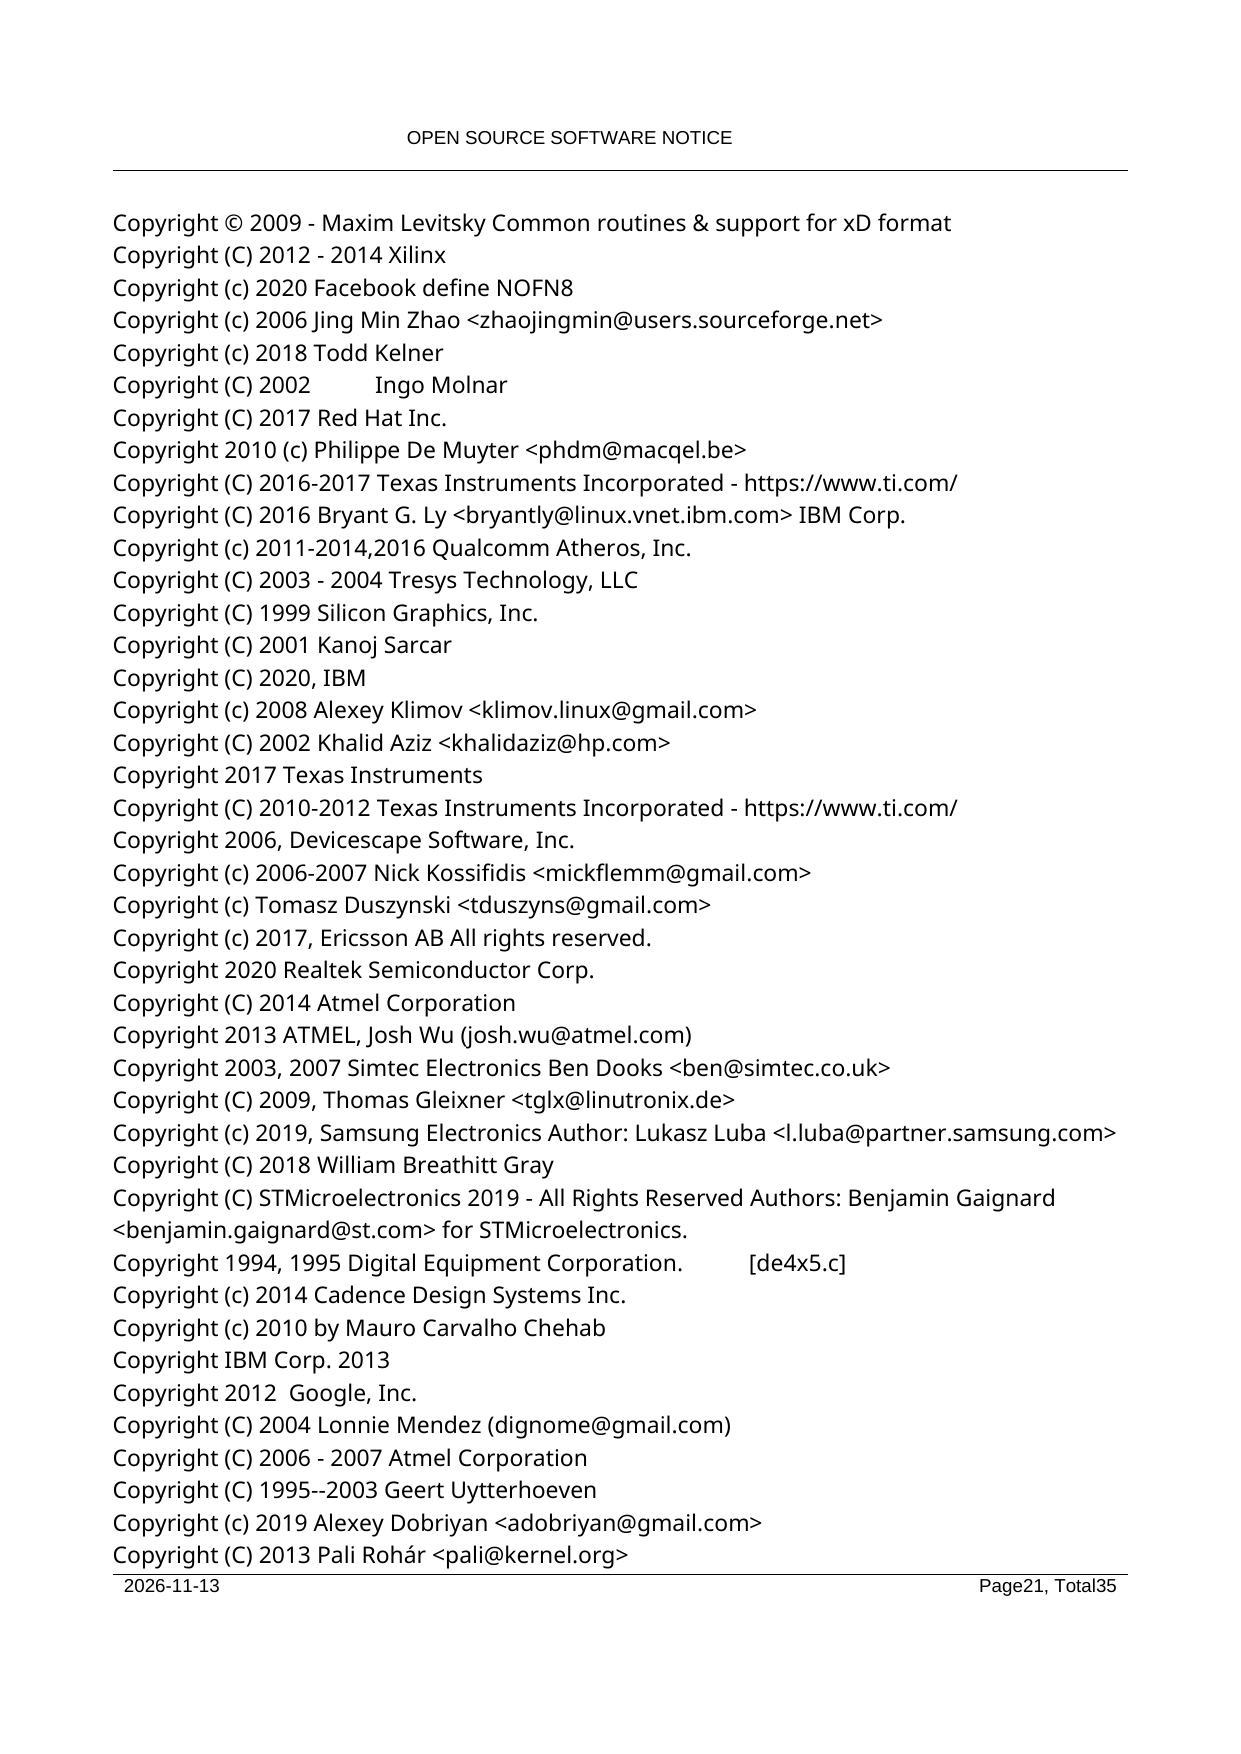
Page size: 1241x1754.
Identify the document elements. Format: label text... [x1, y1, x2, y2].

text Copyright (C) 2013 Pali Rohár <pali@kernel.org> [112, 1539, 1128, 1571]
text Copyright 1994, 1995 Digital Equipment Corporation. [de4x5.c] [112, 1246, 1128, 1279]
text Copyright (C) 2006 - 2007 Atmel Corporation [112, 1441, 1128, 1474]
text Copyright (C) STMicroelectronics 2019 - All Rights Reserved Authors: Benjamin Gaignard <benjamin.gaignard@st.com> for STMicroelectronics. [112, 1181, 1128, 1246]
text Copyright (C) 2002 Ingo Molnar [112, 369, 1128, 401]
text Copyright (c) 2019 Alexey Dobriyan <adobriyan@gmail.com> [112, 1506, 1128, 1539]
text Copyright (C) 2014 Atmel Corporation [112, 986, 1128, 1019]
text Copyright (C) 2018 William Breathitt Gray [112, 1149, 1128, 1181]
text Copyright (c) 2020 Facebook define NOFN8 [112, 271, 1128, 304]
text Copyright (C) 2001 Kanoj Sarcar [112, 629, 1128, 661]
text Copyright (C) 2012 - 2014 Xilinx [112, 239, 1128, 271]
text Copyright (C) 2020, IBM [112, 661, 1128, 694]
text Copyright 2020 Realtek Semiconductor Corp. [112, 954, 1128, 986]
text Copyright 2010 (c) Philippe De Muyter <phdm@macqel.be> [112, 434, 1128, 466]
text Copyright (c) 2014 Cadence Design Systems Inc. [112, 1279, 1128, 1311]
text Copyright (C) 1995--2003 Geert Uytterhoeven [112, 1474, 1128, 1506]
text Copyright (C) 2016-2017 Texas Instruments Incorporated - https://www.ti.com/ [112, 466, 1128, 499]
text Copyright (C) 2010-2012 Texas Instruments Incorporated - https://www.ti.com/ [112, 791, 1128, 824]
text Copyright (C) 1999 Silicon Graphics, Inc. [112, 596, 1128, 629]
text Copyright (c) 2019, Samsung Electronics Author: Lukasz Luba <l.luba@partner.samsung.com> [112, 1116, 1128, 1149]
text Copyright (c) 2010 by Mauro Carvalho Chehab [112, 1311, 1128, 1344]
text Copyright 2012 Google, Inc. [112, 1376, 1128, 1409]
text Copyright (C) 2003 - 2004 Tresys Technology, LLC [112, 564, 1128, 596]
text Copyright (C) 2017 Red Hat Inc. [112, 401, 1128, 434]
text Copyright (C) 2002 Khalid Aziz <khalidaziz@hp.com> [112, 726, 1128, 759]
text Copyright 2006, Devicescape Software, Inc. [112, 824, 1128, 856]
text Copyright (C) 2016 Bryant G. Ly <bryantly@linux.vnet.ibm.com> IBM Corp. [112, 499, 1128, 531]
text Copyright (c) 2006-2007 Nick Kossifidis <mickflemm@gmail.com> [112, 856, 1128, 889]
text Copyright (c) Tomasz Duszynski <tduszyns@gmail.com> [112, 889, 1128, 921]
text Copyright (c) 2018 Todd Kelner [112, 336, 1128, 369]
text Copyright (C) 2009, Thomas Gleixner <tglx@linutronix.de> [112, 1084, 1128, 1116]
text Copyright IBM Corp. 2013 [112, 1344, 1128, 1376]
text Copyright (c) 2006 Jing Min Zhao <zhaojingmin@users.sourceforge.net> [112, 304, 1128, 336]
text Copyright (c) 2017, Ericsson AB All rights reserved. [112, 921, 1128, 954]
text Copyright (C) 2004 Lonnie Mendez (dignome@gmail.com) [112, 1409, 1128, 1441]
text Copyright 2017 Texas Instruments [112, 759, 1128, 791]
text Copyright © 2009 - Maxim Levitsky Common routines & support for xD format [112, 206, 1128, 239]
text Copyright 2003, 2007 Simtec Electronics Ben Dooks <ben@simtec.co.uk> [112, 1051, 1128, 1084]
text Copyright (c) 2011-2014,2016 Qualcomm Atheros, Inc. [112, 531, 1128, 564]
text Copyright (c) 2008 Alexey Klimov <klimov.linux@gmail.com> [112, 694, 1128, 726]
text Copyright 2013 ATMEL, Josh Wu (josh.wu@atmel.com) [112, 1019, 1128, 1051]
